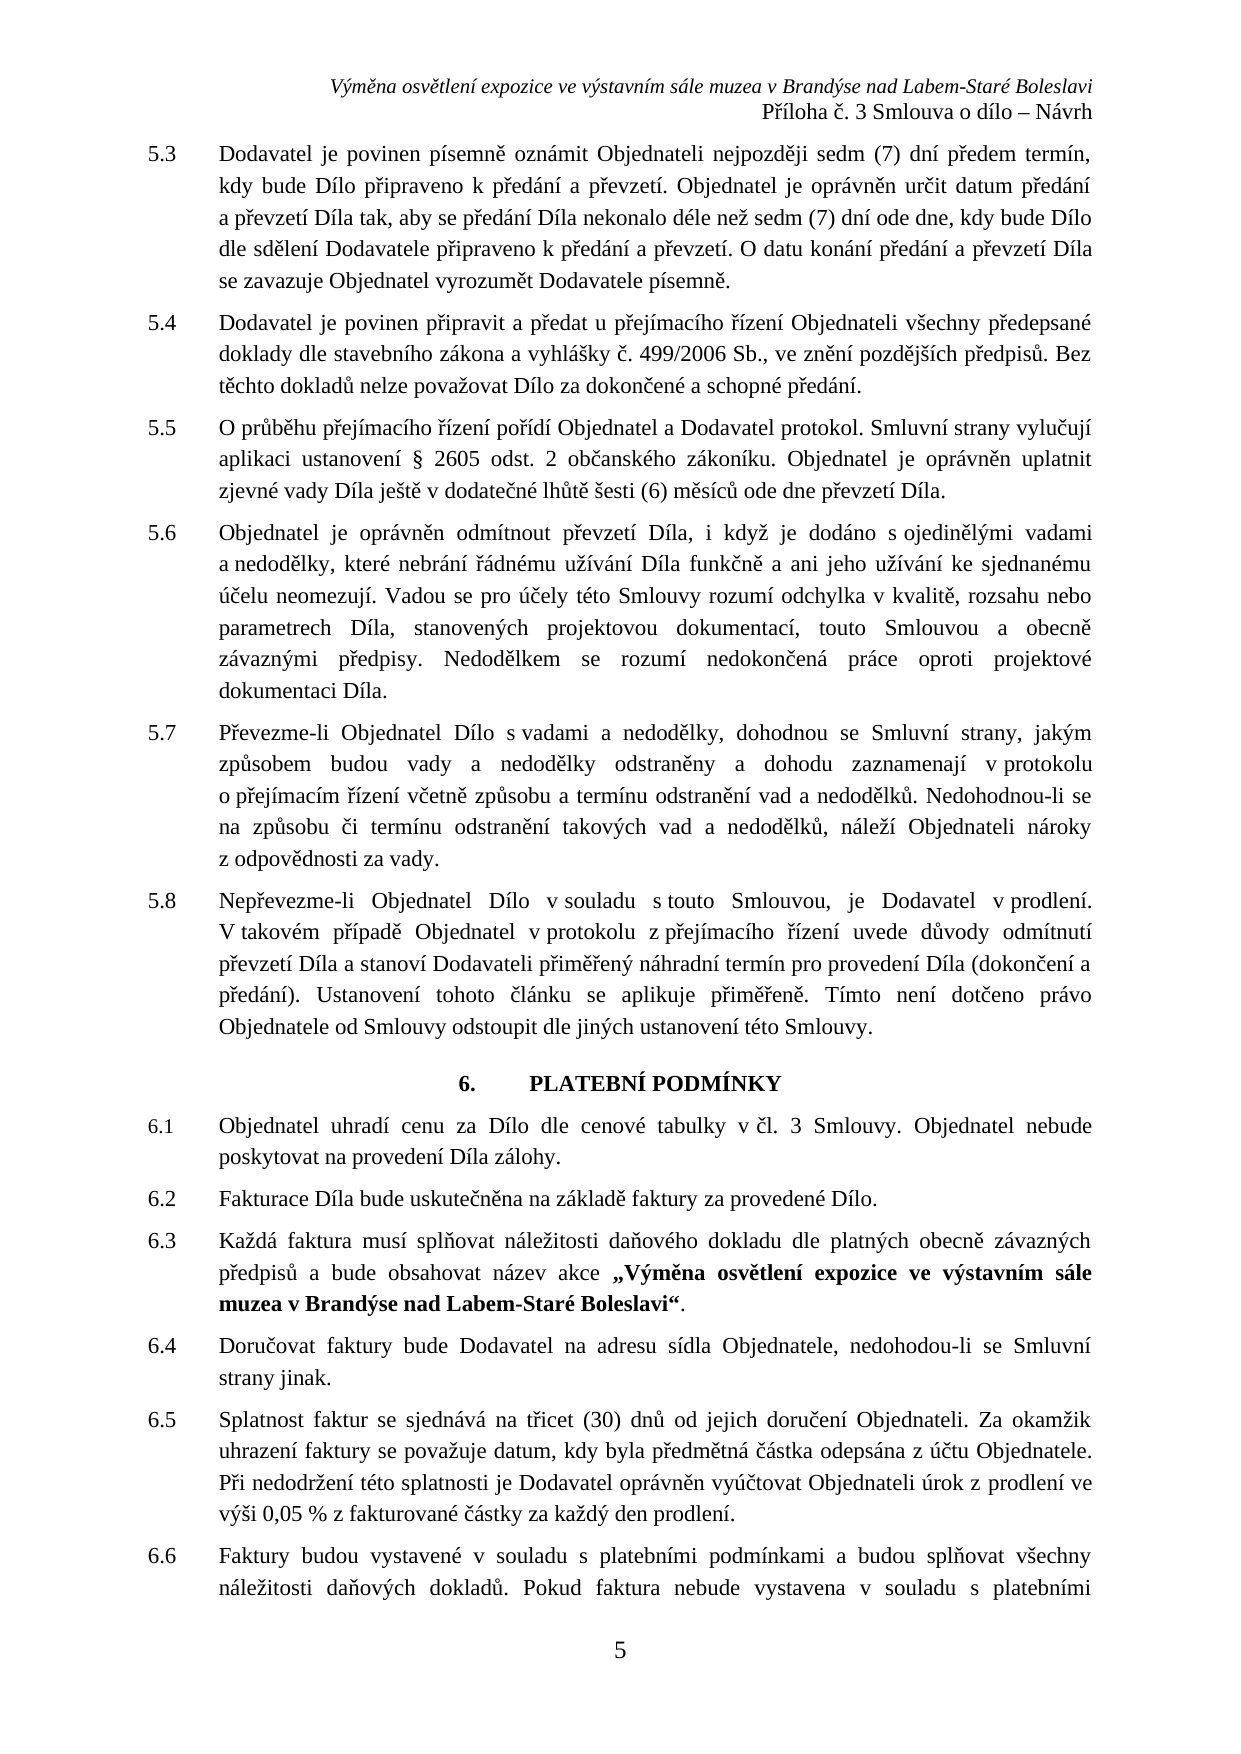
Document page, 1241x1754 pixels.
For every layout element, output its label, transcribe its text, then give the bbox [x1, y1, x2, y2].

text Splatnost faktur se sjednává na třicet (30) dnů od jejich doručení Objednateli. Za okamžik uhrazení faktury se považuje datum, kdy byla předmětná částka odepsána z účtu Objednatele. Při nedodržení této splatnosti je Dodavatel oprávněn vyúčtovat Objednateli úrok z prodlení ve výši 0,05 % z fakturované částky za každý den prodlení. [148, 1406, 1093, 1527]
text Každá faktura musí splňovat náležitosti daňového dokladu dle platných obecně závazných předpisů a bude obsahovat název akce „Výměna osvětlení expozice ve výstavním sále muzea v Brandýse nad Labem-Staré Boleslavi“. [148, 1227, 1093, 1317]
text Doručovat faktury bude Dodavatel na adresu sídla Objednatele, nedohodou-li se Smluvní strany jinak. [148, 1332, 1093, 1390]
text Dodavatel je povinen písemně oznámit Objednateli nejpozději sedm (7) dní předem termín, kdy bude Dílo připraveno k předání a převzetí. Objednatel je oprávněn určit datum předání a převzetí Díla tak, aby se předání Díla nekonalo déle než sedm (7) dní ode dne, kdy bude Dílo dle sdělení Dodavatele připraveno k předání a převzetí. O datu konání předání a převzetí Díla se zavazuje Objednatel vyrozumět Dodavatele písemně. [148, 140, 1093, 293]
text Objednatel uhradí cenu za Dílo dle cenové tabulky v čl. 3 Smlouvy. Objednatel nebude poskytovat na provedení Díla zálohy. [148, 1112, 1093, 1169]
text Dodavatel je povinen připravit a předat u přejímacího řízení Objednateli všechny předepsané doklady dle stavebního zákona a vyhlášky č. 499/2006 Sb., ve znění pozdějších předpisů. Bez těchto dokladů nelze považovat Dílo za dokončené a schopné předání. [148, 309, 1093, 398]
text Fakturace Díla bude uskutečněna na základě faktury za provedené Dílo. [148, 1185, 1093, 1212]
text Nepřevezme-li Objednatel Dílo v souladu s touto Smlouvou, je Dodavatel v prodlení. V takovém případě Objednatel v protokolu z přejímacího řízení uvede důvody odmítnutí převzetí Díla a stanoví Dodavateli přiměřený náhradní termín pro provedení Díla (dokončení a předání). Ustanovení tohoto článku se aplikuje přiměřeně. Tímto není dotčeno právo Objednatele od Smlouvy odstoupit dle jiných ustanovení této Smlouvy. [148, 887, 1093, 1039]
text Objednatel je oprávněn odmítnout převzetí Díla, i když je dodáno s ojedinělými vadami a nedodělky, které nebrání řádnému užívání Díla funkčně a ani jeho užívání ke sjednanému účelu neomezují. Vadou se pro účely této Smlouvy rozumí odchylka v kvalitě, rozsahu nebo parametrech Díla, stanovených projektovou dokumentací, touto Smlouvou a obecně závaznými předpisy. Nedodělkem se rozumí nedokončená práce oproti projektové dokumentaci Díla. [148, 519, 1093, 703]
text PLATEBNÍ PODMÍNKY [148, 1070, 1093, 1096]
text O průběhu přejímacího řízení pořídí Objednatel a Dodavatel protokol. Smluvní strany vylučují aplikaci ustanovení § 2605 odst. 2 občanského zákoníku. Objednatel je oprávněn uplatnit zjevné vady Díla ještě v dodatečné lhůtě šesti (6) měsíců ode dne převzetí Díla. [148, 414, 1093, 503]
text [148, 1542, 1093, 1600]
text Převezme-li Objednatel Dílo s vadami a nedodělky, dohodnou se Smluvní strany, jakým způsobem budou vady a nedodělky odstraněny a dohodu zaznamenají v protokolu o přejímacím řízení včetně způsobu a termínu odstranění vad a nedodělků. Nedohodnou-li se na způsobu či termínu odstranění takových vad a nedodělků, náleží Objednateli nároky z odpovědnosti za vady. [148, 719, 1093, 871]
